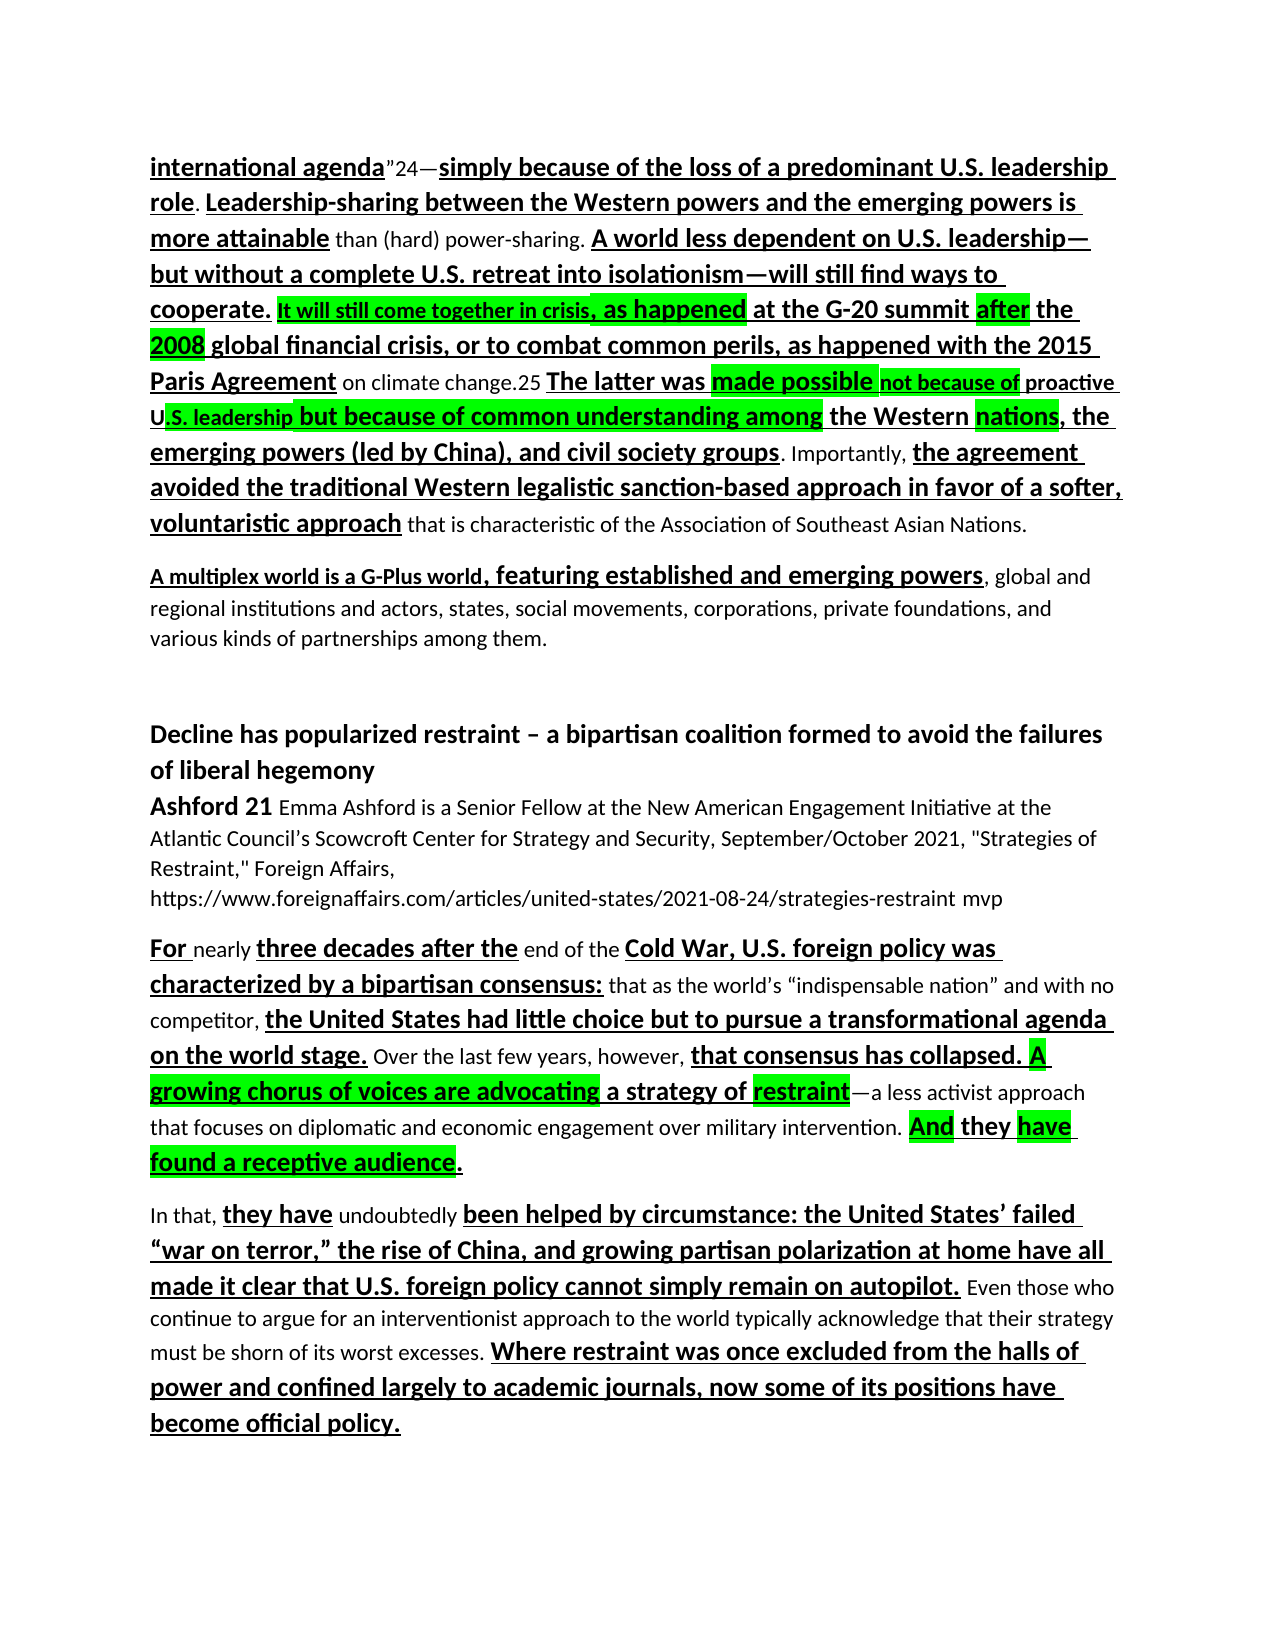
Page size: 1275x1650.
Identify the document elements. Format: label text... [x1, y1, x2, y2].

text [150, 150, 1125, 539]
text A multiplex world is a G-Plus world, featuring established and emerging powers, global and regional institutions and actors, states, social movements, corporations, private foundations, and various kinds of partnerships among them. [150, 558, 1125, 652]
text Ashford 21 Emma Ashford is a Senior Fellow at the New American Engagement Initiative at the Atlantic Council’s Scowcroft Center for Strategy and Security, September/October 2021, "Strategies of Restraint," Foreign Affairs, https://www.foreignaffairs.com/articles/united-states/2021-08-24/strategies-restraint mvp [150, 789, 1125, 913]
subtitle Decline has popularized restraint – a bipartisan coalition formed to avoid the failures of liberal hegemony [150, 718, 1125, 786]
text In that, they have undoubtedly been helped by circumstance: the United States’ failed “war on terror,” the rise of China, and growing partisan polarization at home have all made it clear that U.S. foreign policy cannot simply remain on autopilot. Even those who continue to argue for an interventionist approach to the world typically acknowledge that their strategy must be shorn of its worst excesses. Where restraint was once excluded from the halls of power and confined largely to academic journals, now some of its positions have become official policy. [150, 1197, 1125, 1439]
text For nearly three decades after the end of the Cold War, U.S. foreign policy was characterized by a bipartisan consensus: that as the world’s “indispensable nation” and with no competitor, the United States had little choice but to pursue a transformational agenda on the world stage. Over the last few years, however, that consensus has collapsed. A growing chorus of voices are advocating a strategy of restraint—a less activist approach that focuses on diplomatic and economic engagement over military intervention. And they have found a receptive audience. [150, 931, 1125, 1178]
